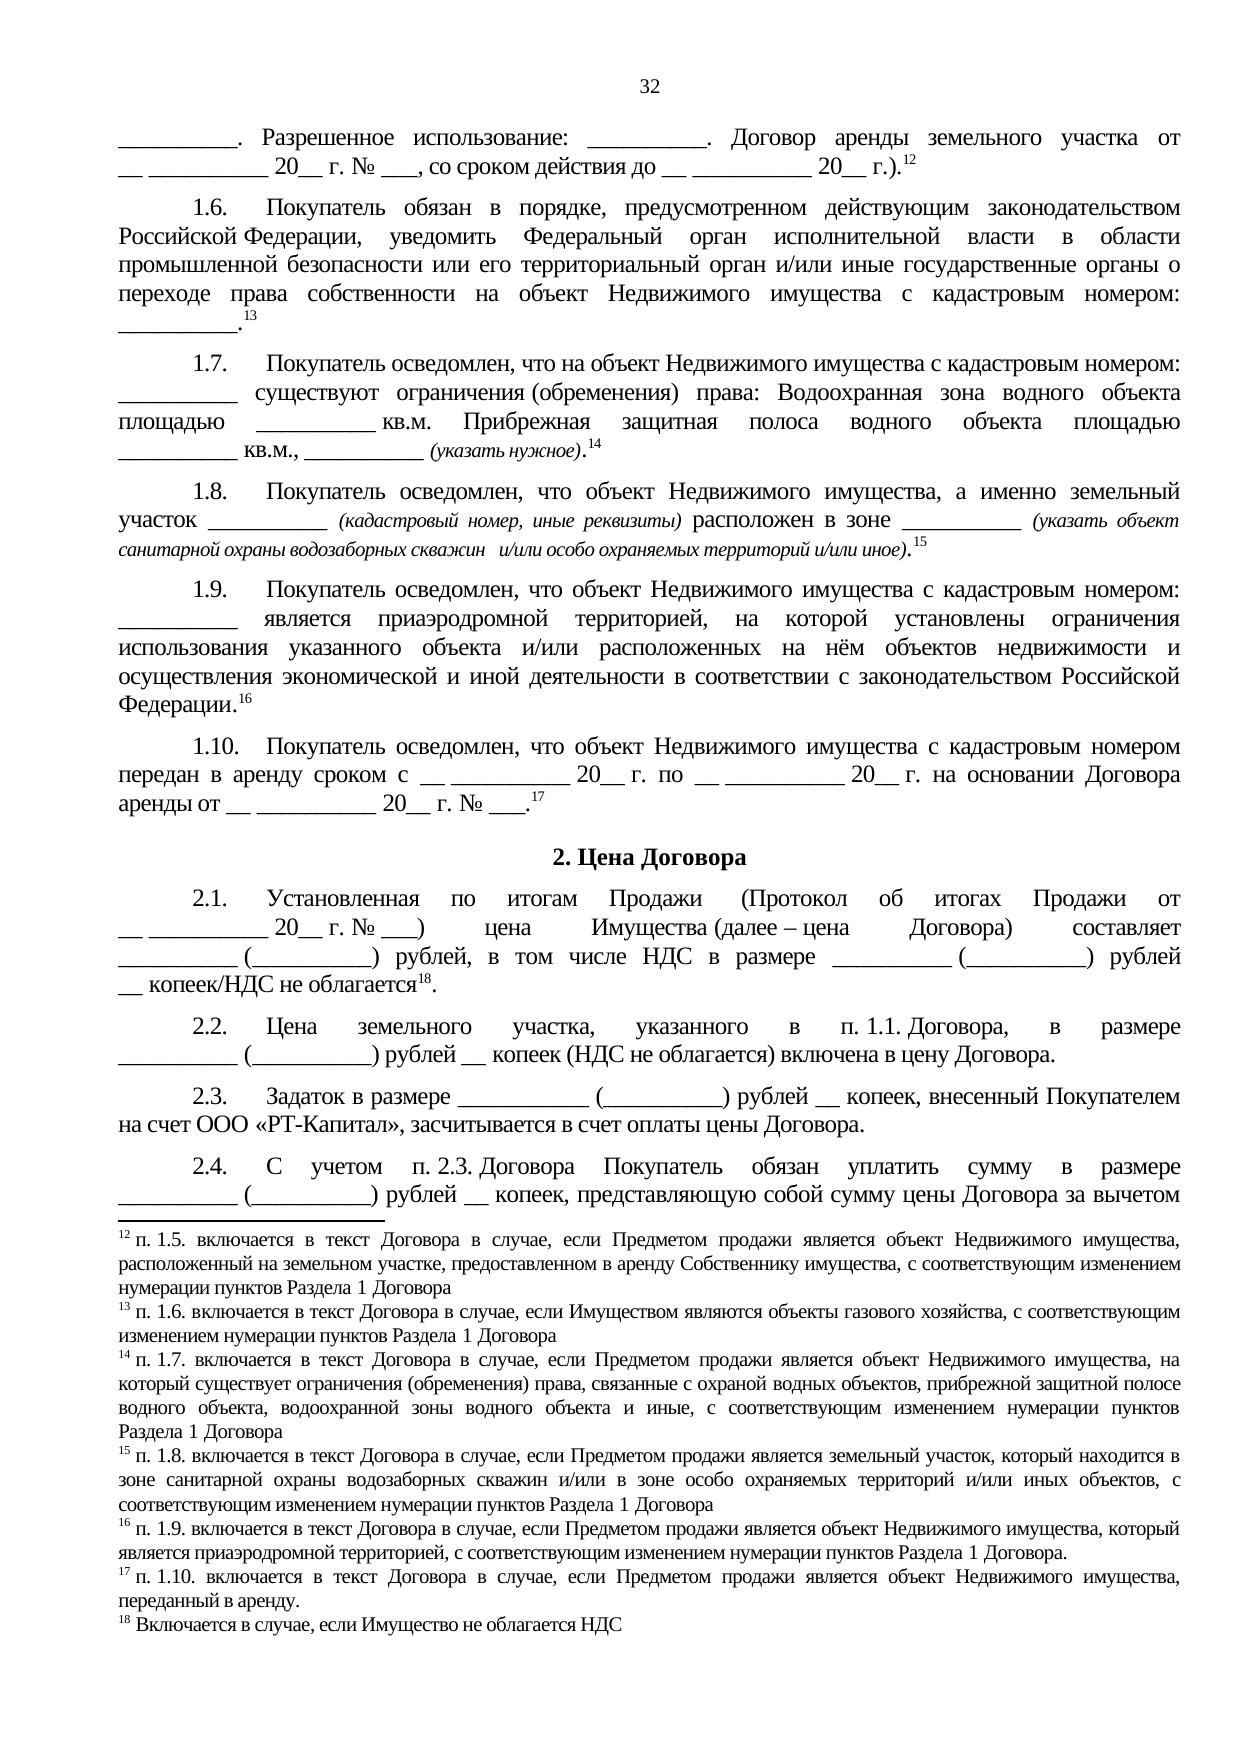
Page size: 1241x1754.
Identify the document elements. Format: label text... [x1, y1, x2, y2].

list Покупатель осведомлен, что на объект Недвижимого имущества с кадастровым номером: __________ существуют ограничения (обременения) права: Водоохранная зона водного объекта площадью __________ кв.м. Прибрежная защитная полоса водного объекта площадью __________ кв.м., __________ (указать нужное). [118, 348, 1181, 463]
list Цена земельного участка, указанного в п. 1.1. Договора, в размере __________ (__________) рублей __ копеек (НДС не облагается) включена в цену Договора. [118, 1011, 1181, 1068]
list Покупатель осведомлен, что объект Недвижимого имущества с кадастровым номером передан в аренду сроком с __ __________ 20__ г. по __ __________ 20__ г. на основании Договора аренды от __ __________ 20__ г. № ___. [118, 731, 1181, 817]
list Установленная по итогам Продажи (Протокол об итогах Продажи от __ __________ 20__ г. № ___) цена Имущества (далее – цена Договора) составляет __________ (__________) рублей, в том числе НДС в размере __________ (__________) рублей __ копеек/НДС не облагается. [118, 883, 1181, 998]
list Задаток в размере ___________ (__________) рублей __ копеек, внесенный Покупателем на счет ООО «РТ-Капитал», засчитывается в счет оплаты цены Договора. [118, 1081, 1181, 1138]
list Цена Договора [118, 842, 1181, 871]
list Покупатель осведомлен, что объект Недвижимого имущества, а именно земельный участок __________ (кадастровый номер, иные реквизиты) расположен в зоне __________ (указать объект санитарной охраны водозаборных скважин и/или особо охраняемых территорий и/или иное). [118, 476, 1181, 562]
list Покупатель обязан в порядке, предусмотренном действующим законодательством Российской Федерации, уведомить Федеральный орган исполнительной власти в области промышленной безопасности или его территориальный орган и/или иные государственные органы о переходе права собственности на объект Недвижимого имущества с кадастровым номером: __________. [118, 192, 1181, 336]
list Покупатель осведомлен, что объект Недвижимого имущества с кадастровым номером: __________ является приаэродромной территорией, на которой установлены ограничения использования указанного объекта и/или расположенных на нём объектов недвижимости и осуществления экономической и иной деятельности в соответствии с законодательством Российской Федерации. [118, 574, 1181, 718]
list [118, 122, 1181, 179]
list С учетом п. 2.3. Договора Покупатель обязан уплатить сумму в размере __________ (__________) рублей __ копеек, представляющую собой сумму цены Договора за вычетом суммы внесенного Покупателем задатка, в том числе НДС в размере __________ (__________) рублей __ копеек/НДС не облагается. [118, 1151, 1181, 1208]
